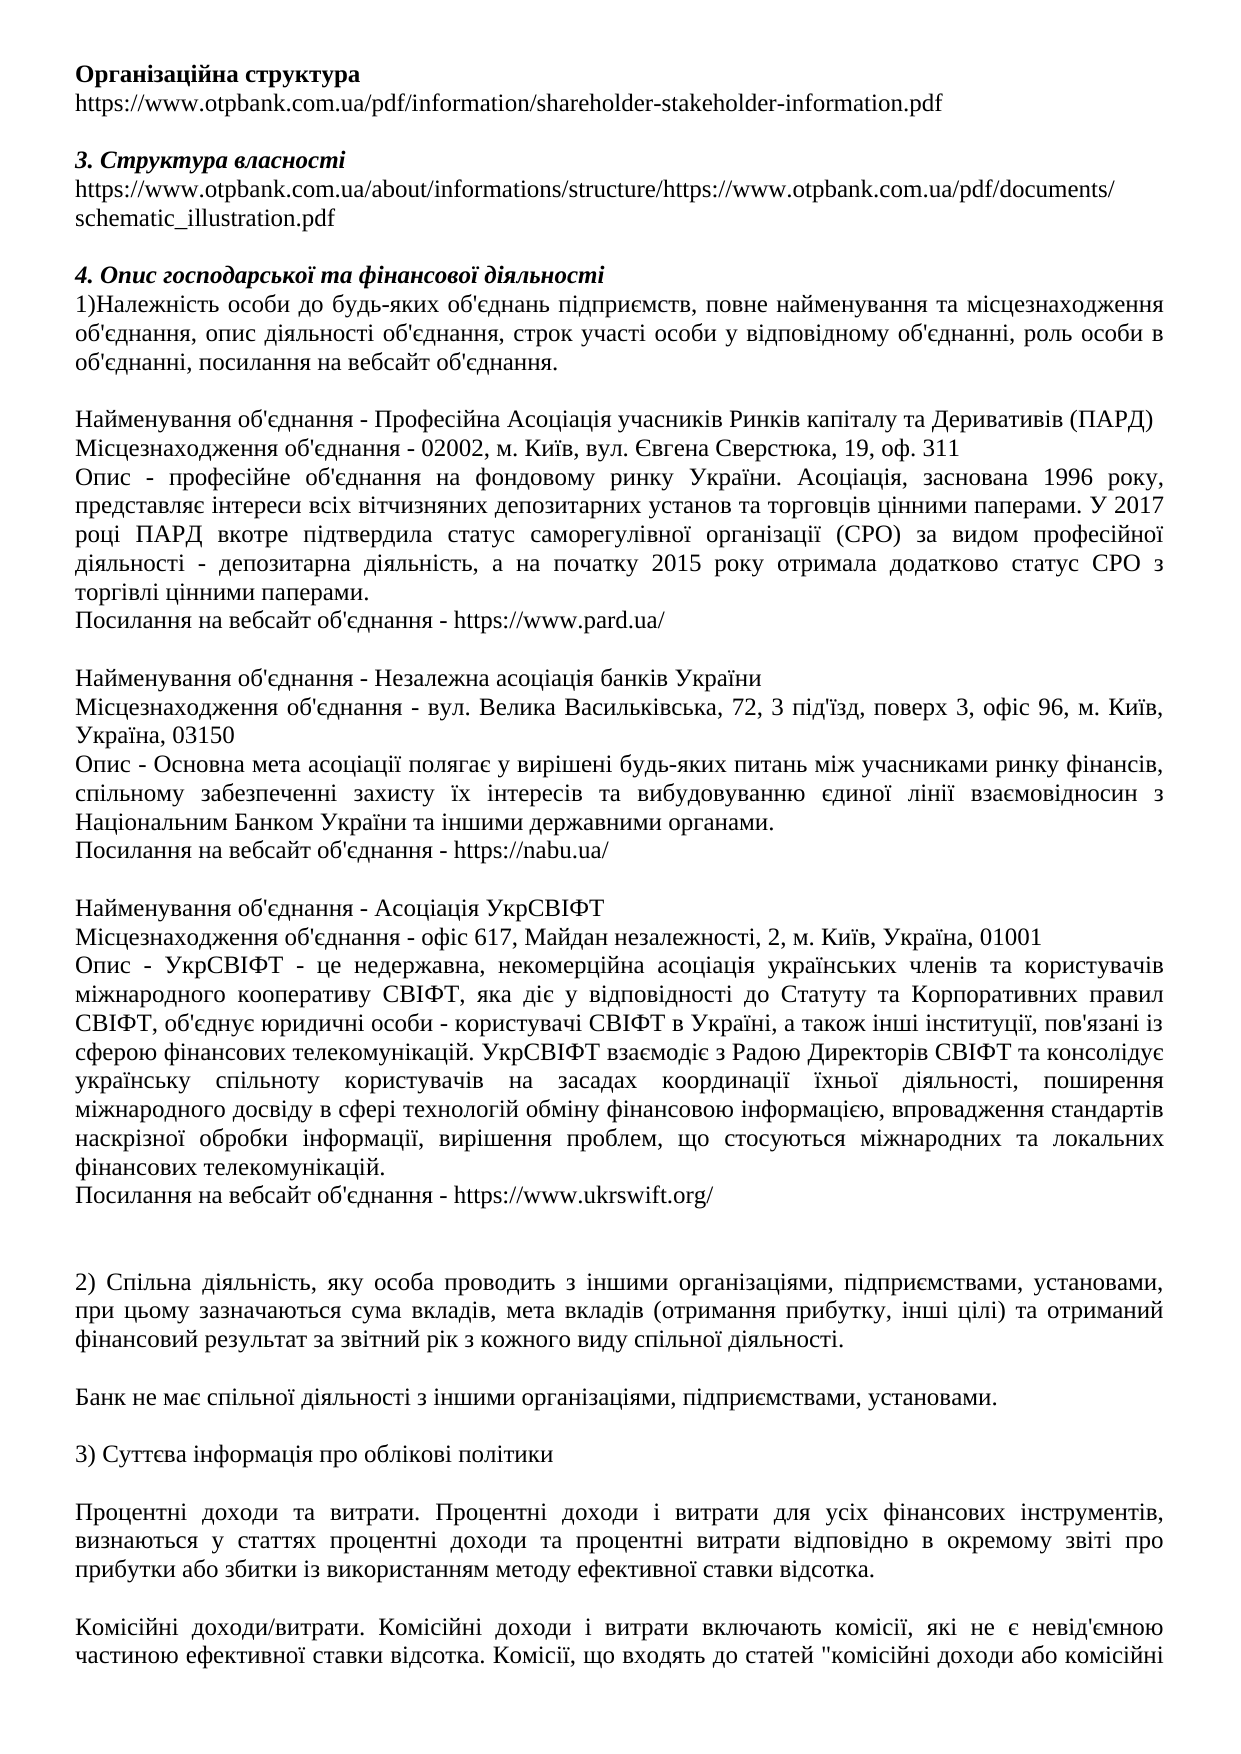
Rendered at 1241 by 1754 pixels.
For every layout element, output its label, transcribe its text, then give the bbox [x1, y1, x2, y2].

text Опис - УкрСВIФТ - це недержавна, некомерцiйна асоцiацiя українських членiв та користувачiв мiжнародного кооперативу СВIФТ, яка дiє у вiдповiдностi до Статуту та Корпоративних правил СВIФТ, об'єднує юридичнi особи - користувачi СВIФТ в Українi, а також iншi iнституцiї, пов'язанi iз сферою фiнансових телекомунiкацiй. УкрСВIФТ взаємодiє з Радою Директорiв СВIФТ та консолiдує українську спiльноту користувачiв на засадах координацiї їхньої дiяльностi, поширення мiжнародного досвiду в сферi технологiй обмiну фiнансовою iнформацiєю, впровадження стандартiв наскрiзної обробки iнформацiї, вирiшення проблем, що стосуються мiжнародних та локальних фiнансових телекомунiкацiй. [75, 951, 1165, 1181]
text 3) Суттєва iнформацiя про облiковi полiтики [75, 1439, 1165, 1468]
text Посилання на вебсайт об'єднання - https://www.pard.ua/ [75, 606, 1165, 634]
text Посилання на вебсайт об'єднання - https://nabu.ua/ [75, 836, 1165, 864]
text Опис - професiйне об'єднання на фондовому ринку України. Асоцiацiя, заснована 1996 року, представляє iнтереси всiх вiтчизняних депозитарних установ та торговцiв цiнними паперами. У 2017 роцi ПАРД вкотре пiдтвердила статус саморегулiвної органiзацiї (СРО) за видом професiйної дiяльностi - депозитарна дiяльнiсть, а на початку 2015 року отримала додатково статус СРО з торгiвлi цiнними паперами. [75, 462, 1165, 606]
text 4. Опис господарської та фінансової діяльності [75, 261, 1165, 289]
text 1)Належнiсть особи до будь-яких об'єднань пiдприємств, повне найменування та мiсцезнаходження об'єднання, опис дiяльностi об'єднання, строк участi особи у вiдповiдному об'єднаннi, роль особи в об'єднаннi, посилання на вебсайт об'єднання. [75, 289, 1165, 376]
text Мiсцезнаходження об'єднання - 02002, м. Київ, вул. Євгена Сверстюка, 19, оф. 311 [75, 433, 1165, 462]
text 2) Спiльна дiяльнiсть, яку особа проводить з iншими органiзацiями, пiдприємствами, установами, при цьому зазначаються сума вкладiв, мета вкладiв (отримання прибутку, iншi цiлi) та отриманий фiнансовий результат за звiтний рiк з кожного виду спiльної дiяльностi. [75, 1267, 1165, 1353]
text 3. Структура власності [75, 146, 1165, 174]
text Найменування об'єднання - Асоцiацiя УкрСВIФТ [75, 893, 1165, 922]
text https://www.otpbank.com.ua/about/informations/structure/https://www.otpbank.com.ua/pdf/documents/schematic_illustration.pdf [75, 174, 1165, 232]
text Організаційна структура [75, 59, 1165, 88]
text Найменування об'єднання - Незалежна асоцiацiя банкiв України [75, 663, 1165, 692]
text Посилання на вебсайт об'єднання - https://www.ukrswift.org/ [75, 1181, 1165, 1209]
text Процентнi доходи та витрати. Процентнi доходи i витрати для усiх фiнансових iнструментiв, визнаються у статтях процентнi доходи та процентнi витрати вiдповiдно в окремому звiтi про прибутки або збитки iз використанням методу ефективної ставки вiдсотка. [75, 1497, 1165, 1583]
text Мiсцезнаходження об'єднання - офiс 617, Майдан незалежностi, 2, м. Київ, Україна, 01001 [75, 922, 1165, 951]
text https://www.otpbank.com.ua/pdf/information/shareholder-stakeholder-information.pdf [75, 88, 1165, 117]
text Опис - Основна мета асоцiацiї полягає у вирiшенi будь-яких питань мiж учасниками ринку фiнансiв, спiльному забезпеченнi захисту їх iнтересiв та вибудовуванню єдиної лiнiї взаємовiдносин з Нацiональним Банком України та iншими державними органами. [75, 749, 1165, 836]
text Мiсцезнаходження об'єднання - вул. Велика Василькiвська, 72, 3 пiд'їзд, поверх 3, офiс 96, м. Київ, Україна, 03150 [75, 692, 1165, 749]
text Найменування об'єднання - Професiйна Асоцiацiя учасникiв Ринкiв капiталу та Деривативiв (ПАРД) [75, 404, 1165, 433]
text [75, 1612, 1165, 1669]
text Банк не має спiльної дiяльностi з iншими органiзацiями, пiдприємствами, установами. [75, 1382, 1165, 1411]
